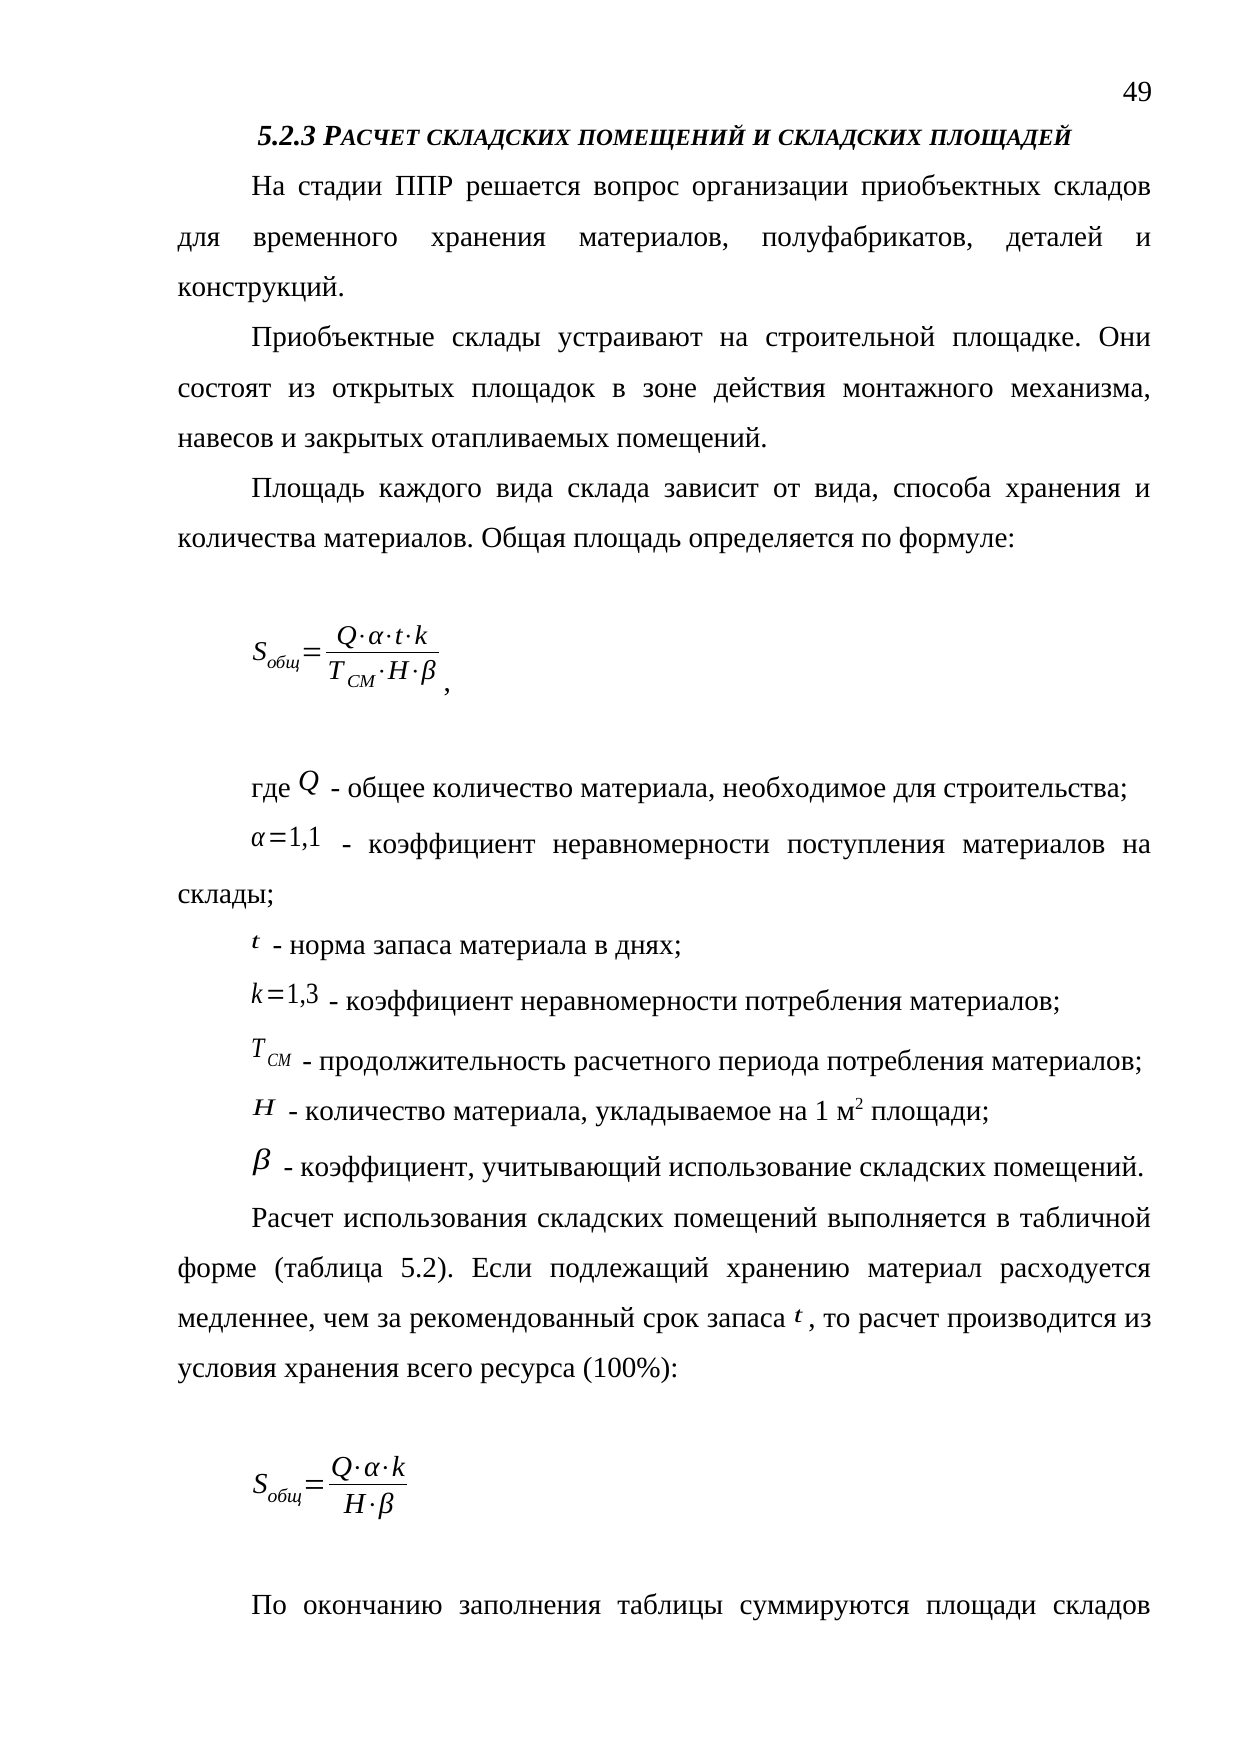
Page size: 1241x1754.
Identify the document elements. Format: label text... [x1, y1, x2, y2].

text - коэффициент неравномерности потребления материалов; [177, 977, 1152, 1016]
text , [177, 621, 1152, 698]
text На стадии ППР решается вопрос организации приобъектных складов для временного хранения материалов, полуфабрикатов, деталей и конструкций. [177, 168, 1152, 303]
subtitle 5.2.3 Расчет складских помещений и складских площадей [177, 118, 1152, 152]
text где - общее количество материала, необходимое для строительства; [177, 765, 1152, 804]
text - продолжительность расчетного периода потребления материалов; [177, 1033, 1152, 1077]
text - коэффициент, учитывающий использование складских помещений. [177, 1144, 1152, 1183]
text - количество материала, укладываемое на 1 м2 площади; [177, 1093, 1152, 1127]
text Расчет использования складских помещений выполняется в табличной форме (таблица 5.2). Если подлежащий хранению материал расходуется медленнее, чем за рекомендованный срок запаса , то расчет производится из условия хранения всего ресурса (100%): [177, 1200, 1152, 1384]
text Приобъектные склады устраивают на строительной площадке. Они состоят из открытых площадок в зоне действия монтажного механизма, навесов и закрытых отапливаемых помещений. [177, 319, 1152, 453]
text Площадь каждого вида склада зависит от вида, способа хранения и количества материалов. Общая площадь определяется по формуле: [177, 470, 1152, 554]
text - норма запаса материала в днях; [177, 927, 1152, 960]
text - коэффициент неравномерности поступления материалов на склады; [177, 821, 1152, 910]
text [177, 1587, 1152, 1621]
